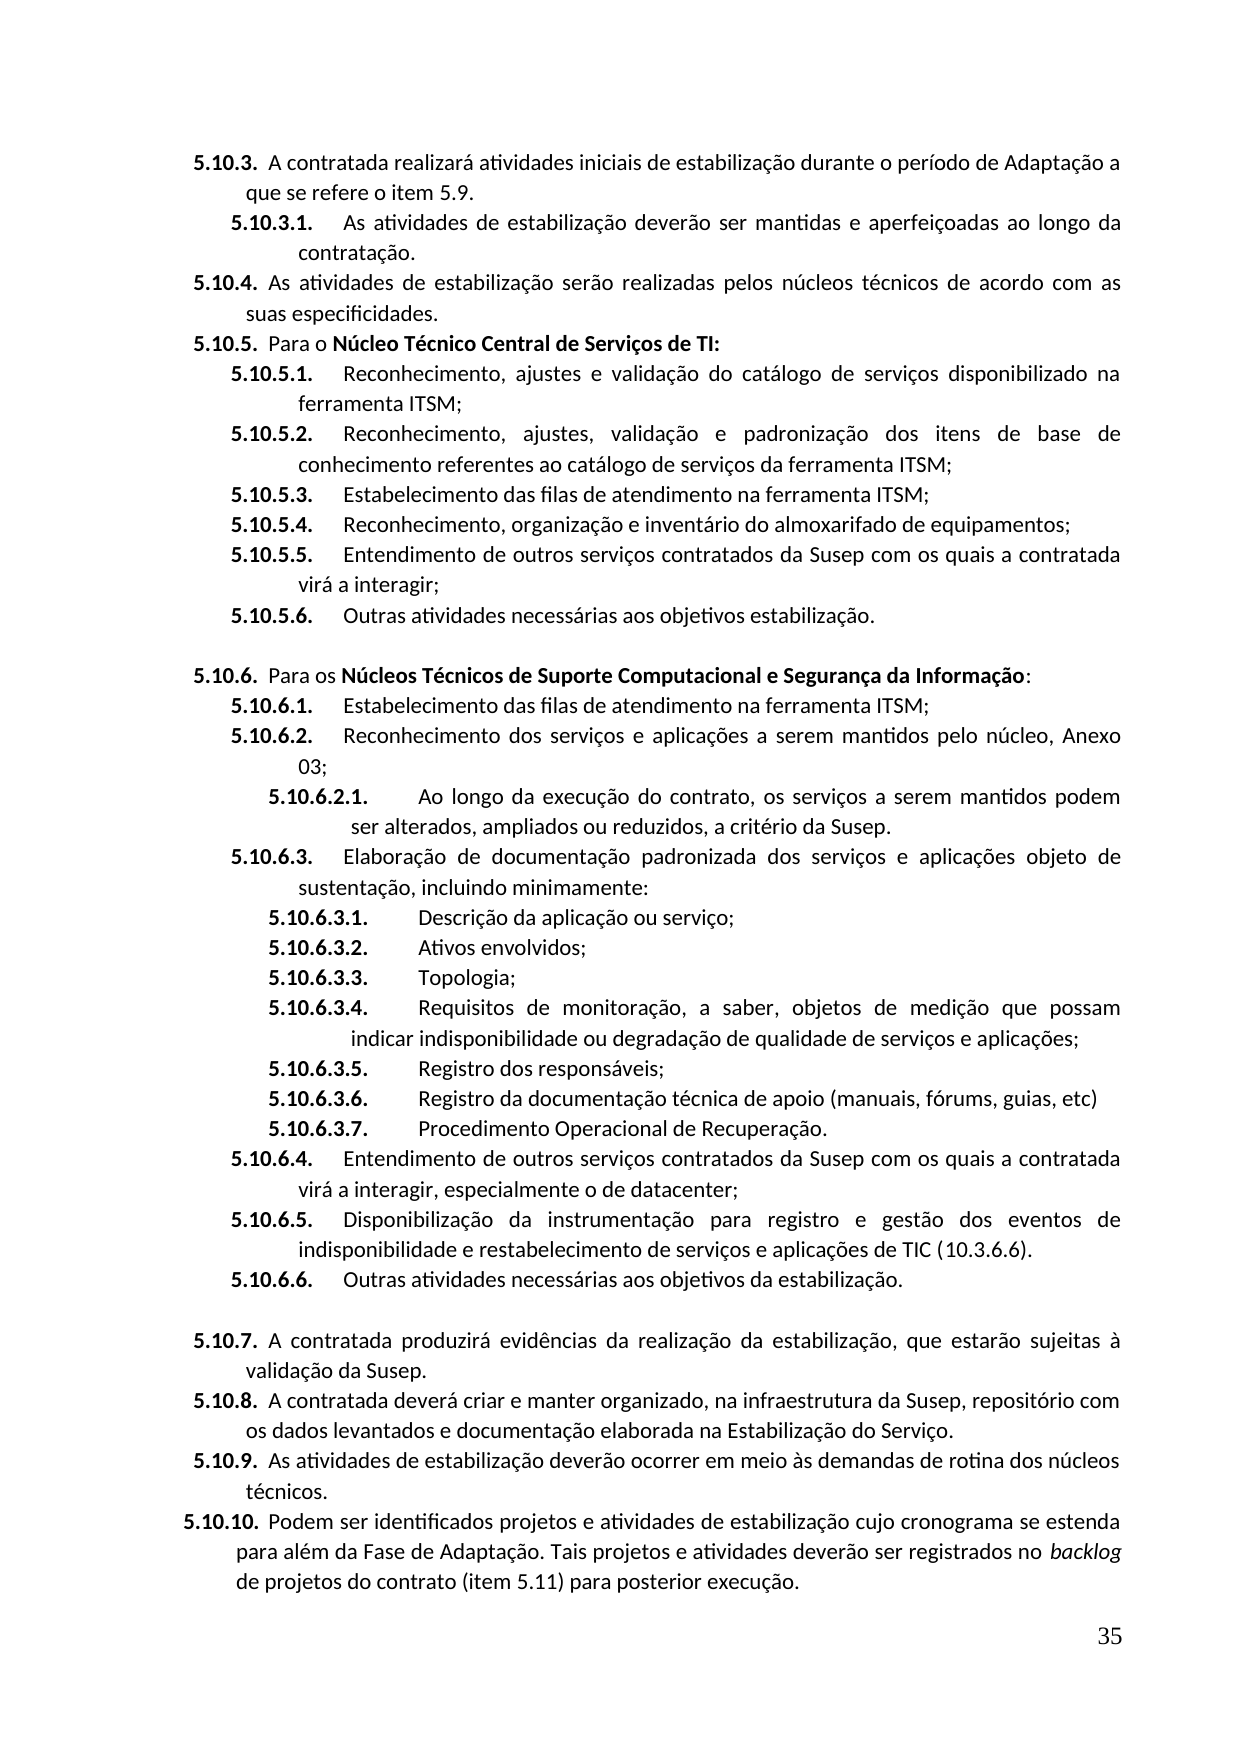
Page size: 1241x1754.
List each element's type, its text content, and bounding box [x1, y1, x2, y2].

list Reconhecimento dos serviços e aplicações a serem mantidos pelo núcleo, Anexo 03; [231, 722, 1122, 780]
list Disponibilização da instrumentação para registro e gestão dos eventos de indisponibilidade e restabelecimento de serviços e aplicações de TIC (10.3.6.6). [231, 1205, 1122, 1263]
list Entendimento de outros serviços contratados da Susep com os quais a contratada virá a interagir, especialmente o de datacenter; [231, 1144, 1122, 1203]
list Outras atividades necessárias aos objetivos da estabilização. [231, 1265, 1122, 1293]
list As atividades de estabilização serão realizadas pelos núcleos técnicos de acordo com as suas especificidades. [193, 268, 1122, 327]
list Elaboração de documentação padronizada dos serviços e aplicações objeto de sustentação, incluindo minimamente: [231, 842, 1122, 901]
list Para os Núcleos Técnicos de Suporte Computacional e Segurança da Informação: [193, 661, 1122, 689]
list Descrição da aplicação ou serviço; [268, 903, 1122, 931]
list Topologia; [268, 963, 1122, 991]
list As atividades de estabilização deverão ser mantidas e aperfeiçoadas ao longo da contratação. [231, 208, 1122, 266]
list Reconhecimento, organização e inventário do almoxarifado de equipamentos; [231, 510, 1122, 538]
list A contratada realizará atividades iniciais de estabilização durante o período de Adaptação a que se refere o item 5.9. [193, 148, 1122, 206]
list Registro da documentação técnica de apoio (manuais, fórums, guias, etc) [268, 1084, 1122, 1112]
list A contratada deverá criar e manter organizado, na infraestrutura da Susep, repositório com os dados levantados e documentação elaborada na Estabilização do Serviço. [193, 1386, 1122, 1444]
list Ao longo da execução do contrato, os serviços a serem mantidos podem ser alterados, ampliados ou reduzidos, a critério da Susep. [268, 782, 1122, 840]
list Reconhecimento, ajustes e validação do catálogo de serviços disponibilizado na ferramenta ITSM; [231, 359, 1122, 417]
list Registro dos responsáveis; [268, 1054, 1122, 1082]
list Entendimento de outros serviços contratados da Susep com os quais a contratada virá a interagir; [231, 540, 1122, 599]
list Para o Núcleo Técnico Central de Serviços de TI: [193, 329, 1122, 357]
list Estabelecimento das filas de atendimento na ferramenta ITSM; [231, 480, 1122, 508]
list Ativos envolvidos; [268, 933, 1122, 961]
list Procedimento Operacional de Recuperação. [268, 1114, 1122, 1142]
list As atividades de estabilização deverão ocorrer em meio às demandas de rotina dos núcleos técnicos. [193, 1447, 1122, 1505]
list Estabelecimento das filas de atendimento na ferramenta ITSM; [231, 691, 1122, 719]
list Outras atividades necessárias aos objetivos estabilização. [231, 601, 1122, 629]
list Podem ser identificados projetos e atividades de estabilização cujo cronograma se estenda para além da Fase de Adaptação. Tais projetos e atividades deverão ser registrados no backlog de projetos do contrato (item 5.11) para posterior execução. [183, 1507, 1122, 1596]
list Reconhecimento, ajustes, validação e padronização dos itens de base de conhecimento referentes ao catálogo de serviços da ferramenta ITSM; [231, 419, 1122, 478]
list A contratada produzirá evidências da realização da estabilização, que estarão sujeitas à validação da Susep. [193, 1326, 1122, 1384]
list Requisitos de monitoração, a saber, objetos de medição que possam indicar indisponibilidade ou degradação de qualidade de serviços e aplicações; [268, 993, 1122, 1052]
